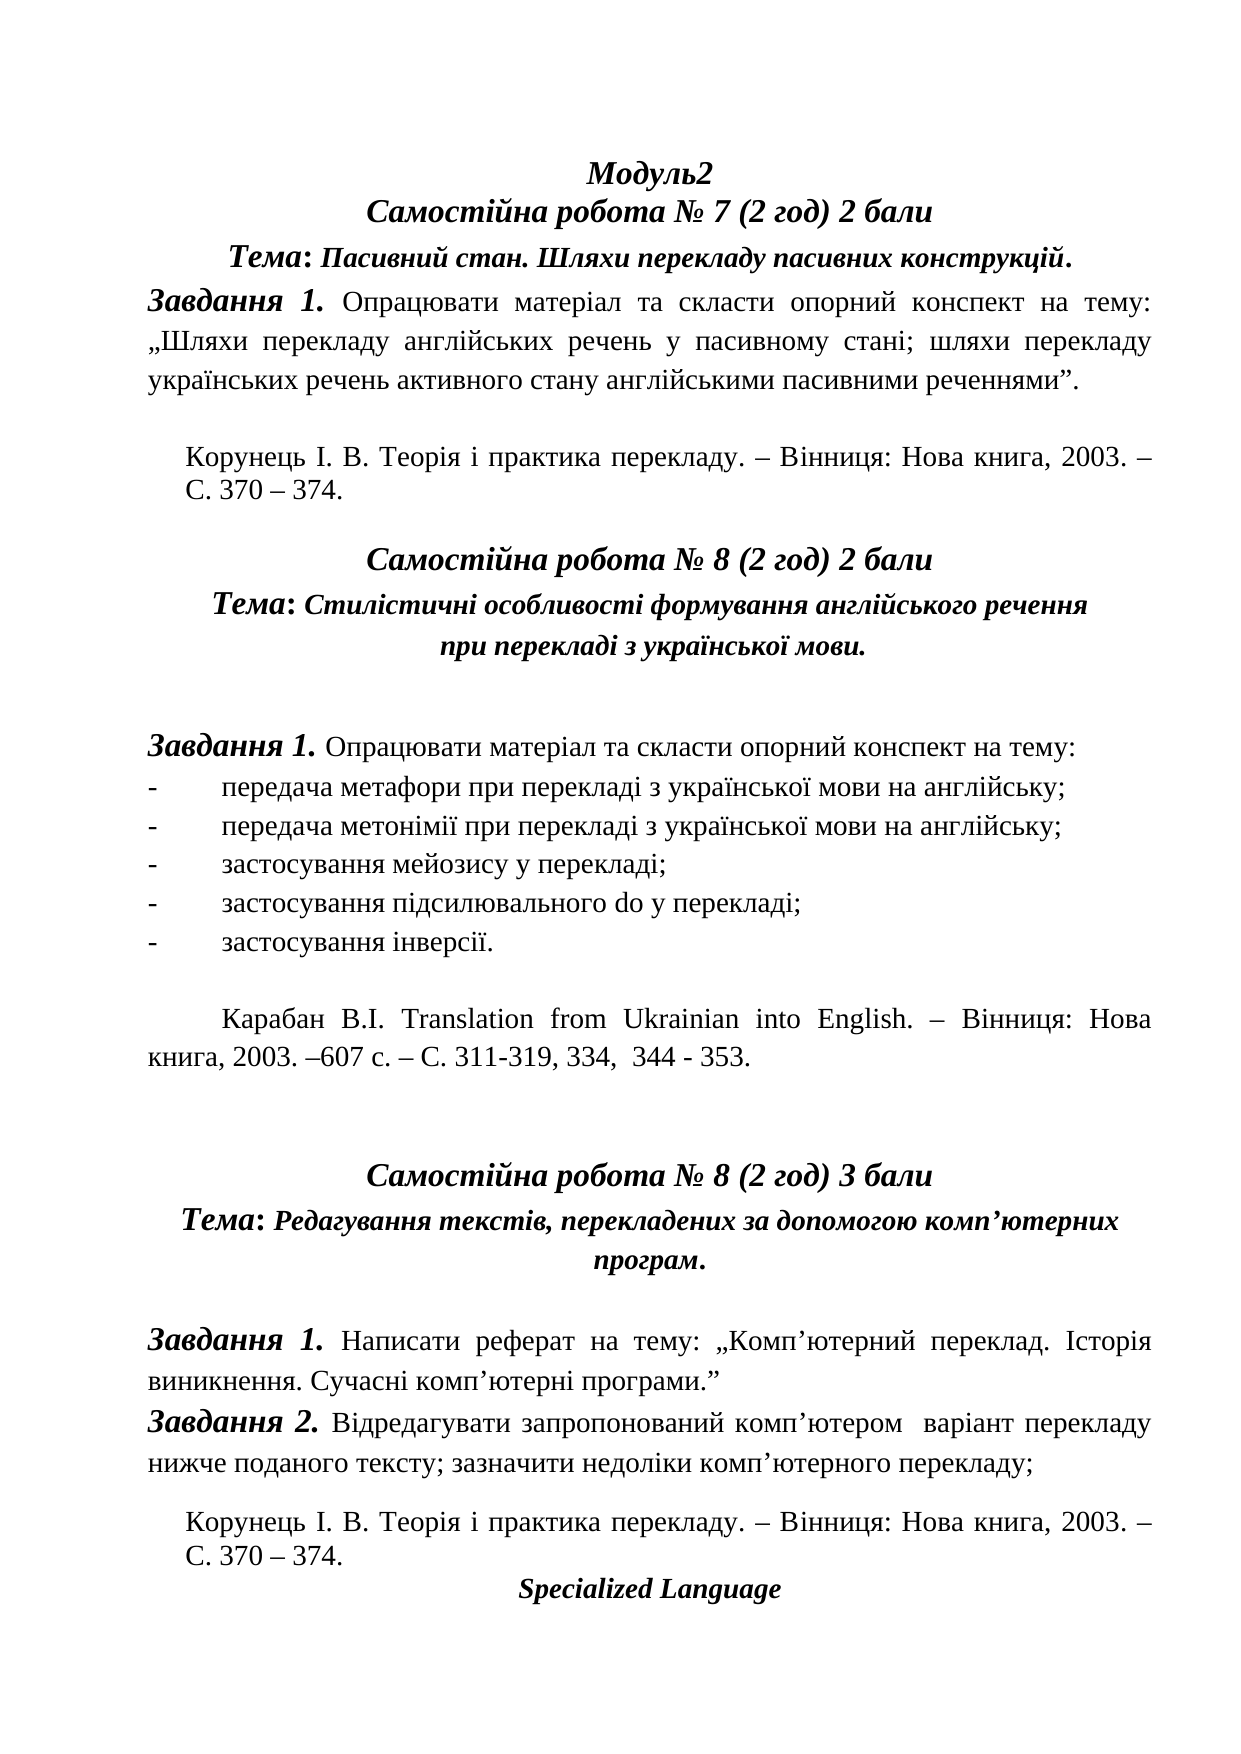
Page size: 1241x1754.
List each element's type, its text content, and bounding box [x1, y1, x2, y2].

text Корунець I. В. Теорія і практика перекладу. – Вінниця: Нова книга, 2003. – С. 370 – 374. [185, 439, 1152, 506]
text Specialized Language [148, 1571, 1152, 1605]
text Завдання 1. Опрацювати матеріал та скласти опорний конспект на тему: „Шляхи перекладу англійських речень у пасивному стані; шляхи перекладу українських речень активного стану англійськими пасивними реченнями”. [148, 280, 1152, 395]
text Тема: Стилістичні особливості формування англійського речення [148, 583, 1152, 622]
text Самостійна робота № 7 (2 год) 2 бали [148, 192, 1152, 230]
text при перекладі з української мови. [148, 628, 1152, 661]
list застосування підсилювального do у перекладі; [148, 885, 1152, 919]
list застосування мейозису у перекладі; [148, 847, 1152, 880]
text Самостійна робота № 8 (2 год) 3 бали [148, 1155, 1152, 1193]
text Завдання 2. Відредагувати запропонований комп’ютером варіант перекладу нижче поданого тексту; зазначити недоліки комп’ютерного перекладу; [148, 1401, 1152, 1478]
text Тема: Редагування текстів, перекладених за допомогою комп’ютерних програм. [148, 1199, 1152, 1276]
list передача метонімії при перекладі з української мови на англійську; [148, 808, 1152, 842]
text Завдання 1. Опрацювати матеріал та скласти опорний конспект на тему: [148, 726, 1152, 764]
text Тема: Пасивний стан. Шляхи перекладу пасивних конструкцій. [148, 236, 1152, 274]
text Модуль2 [148, 153, 1152, 192]
text Самостійна робота № 8 (2 год) 2 бали [148, 539, 1152, 578]
list застосування інверсії. [148, 924, 1152, 957]
text Карабан В.І. Translation from Ukrainian into English. – Вінниця: Нова книга, 2003. –607 с. – С. 311-319, 334, 344 - 353. [148, 1001, 1152, 1073]
text Корунець I. В. Теорія і практика перекладу. – Вінниця: Нова книга, 2003. – С. 370 – 374. [185, 1504, 1152, 1571]
text Завдання 1. Написати реферат на тему: „Комп’ютерний переклад. Історія виникнення. Сучасні комп’ютерні програми.” [148, 1319, 1152, 1396]
list передача метафори при перекладі з української мови на англійську; [148, 769, 1152, 803]
